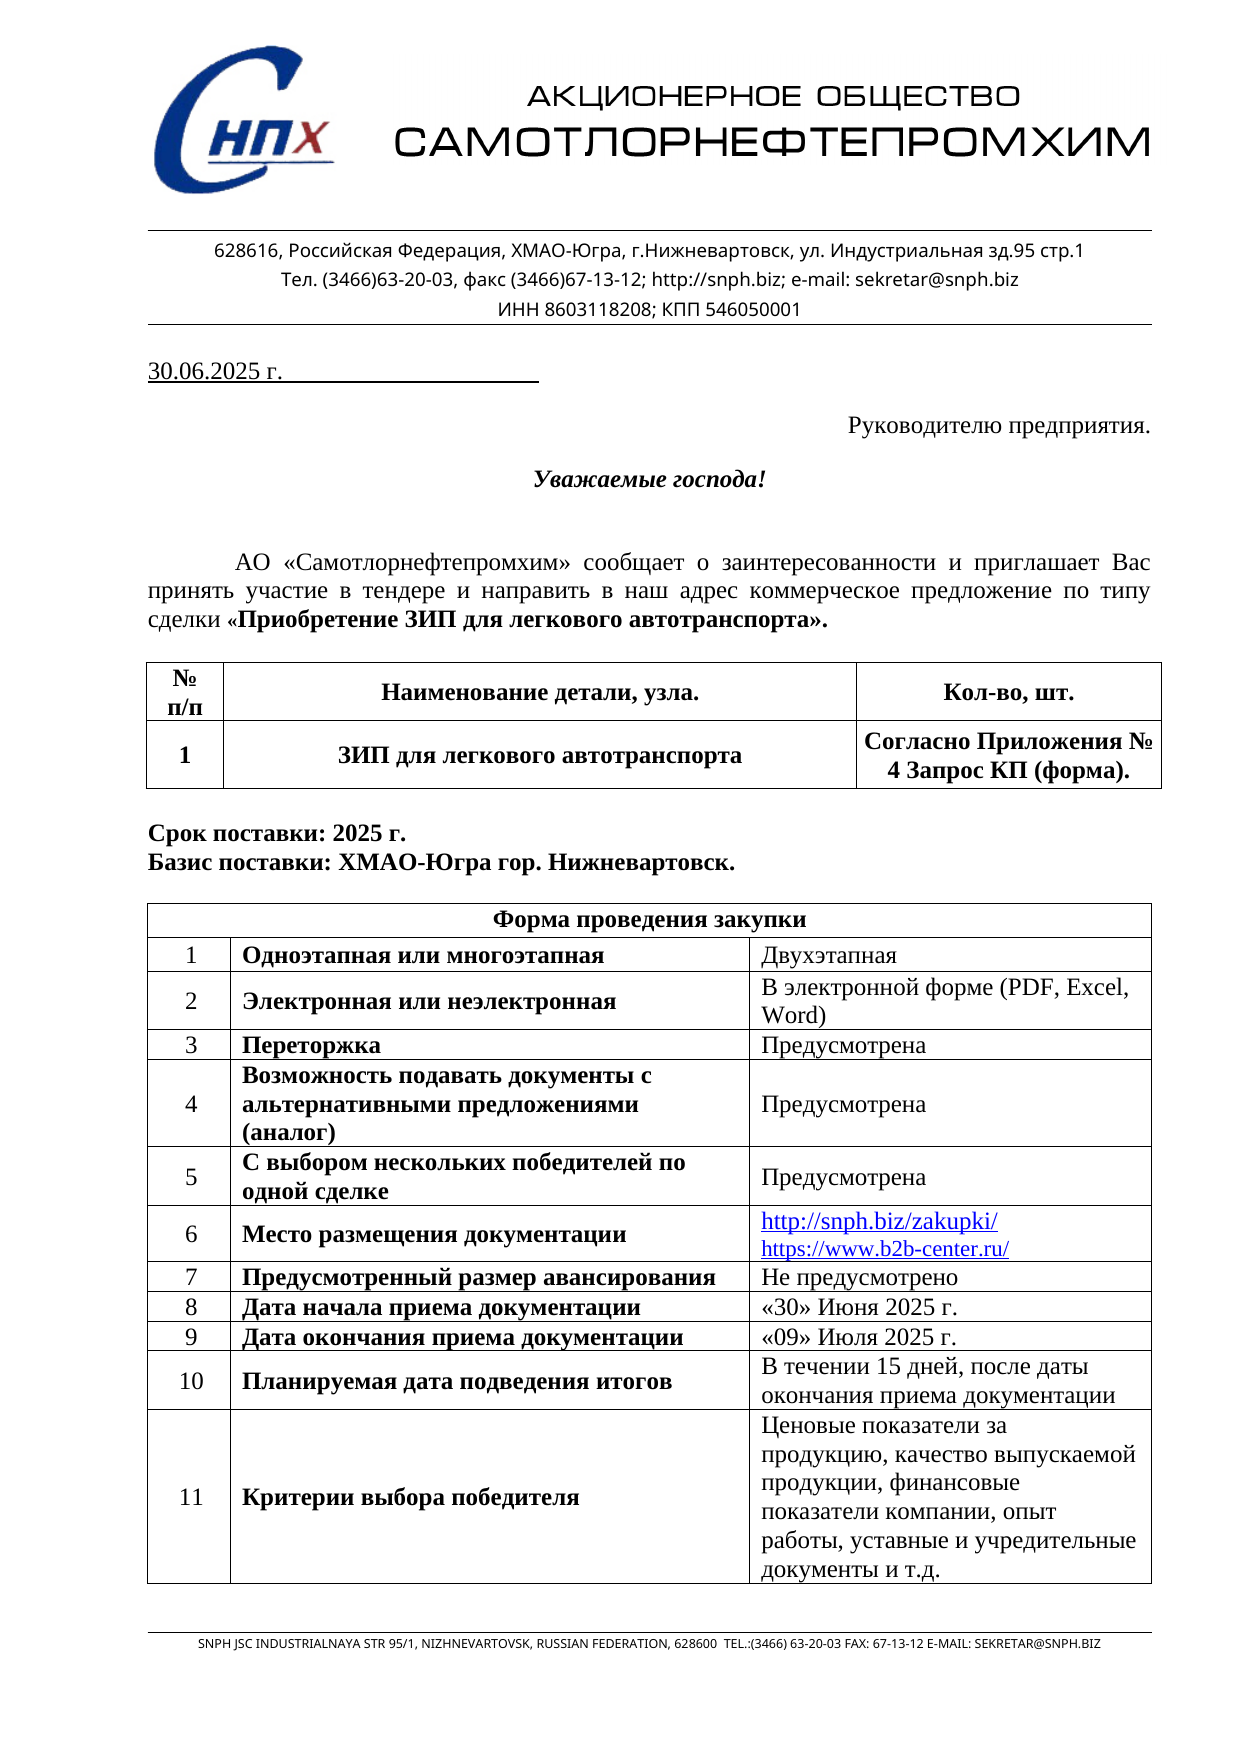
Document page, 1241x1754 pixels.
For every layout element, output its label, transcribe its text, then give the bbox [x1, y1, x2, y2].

picture [152, 45, 337, 196]
table_header Кол-во, шт. [857, 663, 1161, 720]
text Руководителю предприятия. [148, 410, 1152, 439]
table_cell Возможность подавать документы с альтернативными предложениями (аналог) [231, 1060, 749, 1146]
table_cell 1 [147, 721, 223, 788]
picture [387, 54, 1167, 165]
table_cell 11 [148, 1410, 230, 1582]
table_cell Ценовые показатели за продукцию, качество выпускаемой продукции, финансовые показатели компании, опыт работы, уставные и учредительные документы и т.д. [750, 1410, 1151, 1582]
table_cell Дата начала приема документации [231, 1292, 749, 1321]
table_cell Одноэтапная или многоэтапная [231, 938, 749, 971]
table_cell http://snph.biz/zakupki/ https://www.b2b-center.ru/ [750, 1206, 1151, 1261]
table_cell Планируемая дата подведения итогов [231, 1351, 749, 1409]
table_cell ЗИП для легкового автотранспорта [224, 721, 856, 788]
table_cell Электронная или неэлектронная [231, 972, 749, 1029]
text 30.06.2025 г. [148, 356, 1152, 385]
table_cell Согласно Приложения № 4 Запрос КП (форма). [857, 721, 1161, 788]
table_cell Место размещения документации [231, 1206, 749, 1261]
table_cell 5 [148, 1147, 230, 1205]
table_cell Переторжка [231, 1030, 749, 1059]
table_cell В течении 15 дней, после даты окончания приема документации [750, 1351, 1151, 1409]
table_cell Предусмотрена [750, 1030, 1151, 1059]
table_cell 8 [148, 1292, 230, 1321]
table_cell 2 [148, 972, 230, 1029]
table_cell 10 [148, 1351, 230, 1409]
table_cell Предусмотрена [750, 1060, 1151, 1146]
table_cell Предусмотренный размер авансирования [231, 1262, 749, 1291]
table_header Наименование детали, узла. [224, 663, 856, 720]
table_cell Дата окончания приема документации [231, 1322, 749, 1350]
text Уважаемые господа! [148, 464, 1152, 493]
table_cell 1 [148, 938, 230, 971]
table_cell 3 [148, 1030, 230, 1059]
table_header Форма проведения закупки [148, 904, 1151, 937]
table_cell 7 [148, 1262, 230, 1291]
text Базис поставки: ХМАО-Югра гор. Нижневартовск. [148, 847, 1152, 875]
table_cell 9 [148, 1322, 230, 1350]
table_cell 6 [148, 1206, 230, 1261]
table_cell В электронной форме (PDF, Excel, Word) [750, 972, 1151, 1029]
table_cell Критерии выбора победителя [231, 1410, 749, 1582]
table_cell Не предусмотрено [750, 1262, 1151, 1291]
table_cell С выбором нескольких победителей по одной сделке [231, 1147, 749, 1205]
table_cell «30» Июня 2025 г. [750, 1292, 1151, 1321]
table_cell «09» Июля 2025 г. [750, 1322, 1151, 1350]
text Срок поставки: 2025 г. [148, 818, 1152, 847]
table_header № п/п [147, 663, 223, 720]
table_cell Двухэтапная [750, 938, 1151, 971]
table_cell Предусмотрена [750, 1147, 1151, 1205]
text АО «Самотлорнефтепромхим» сообщает о заинтересованности и приглашает Вас принять участие в тендере и направить в наш адрес коммерческое предложение по типу сделки «Приобретение ЗИП для легкового автотранспорта». [148, 547, 1152, 633]
table_cell 4 [148, 1060, 230, 1146]
